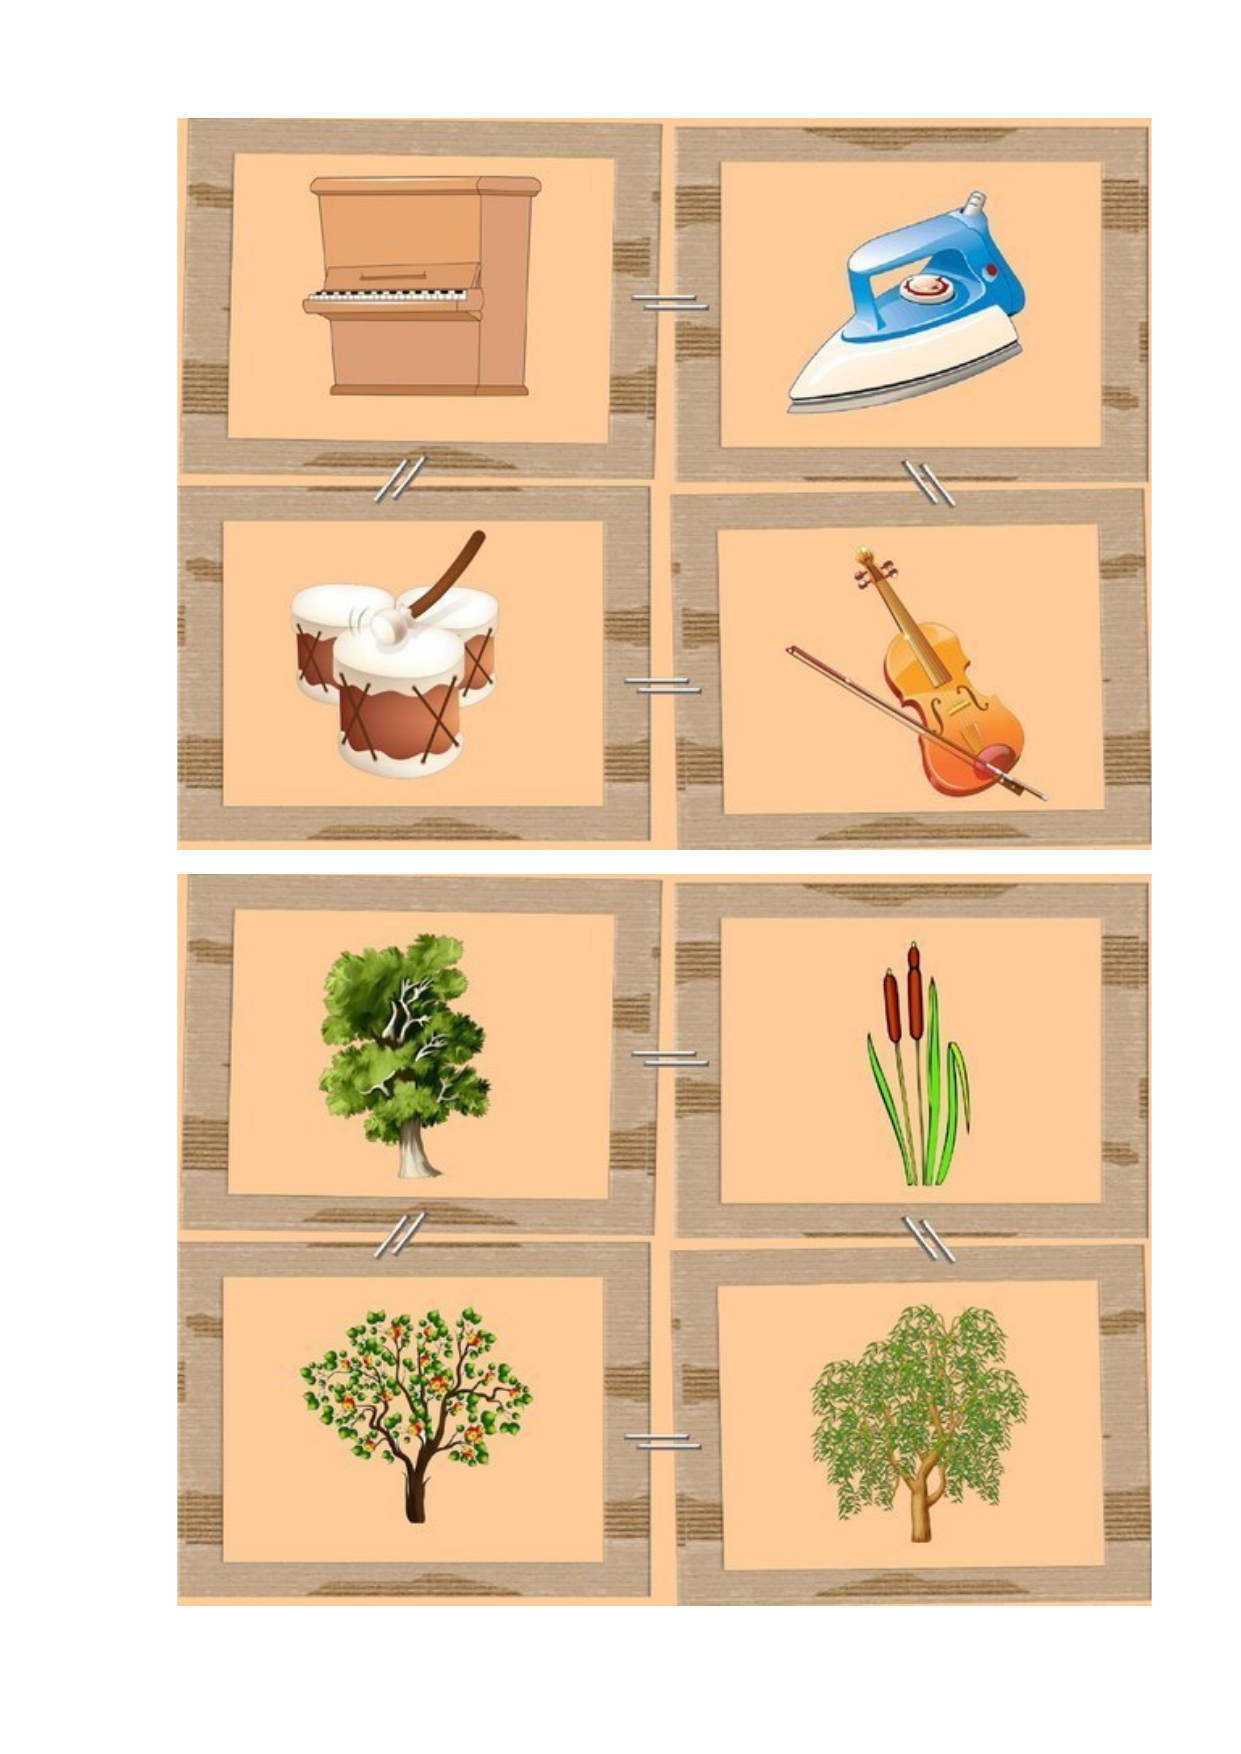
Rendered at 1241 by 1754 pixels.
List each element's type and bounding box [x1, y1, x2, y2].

picture [177, 874, 1152, 1606]
picture [177, 118, 1152, 850]
